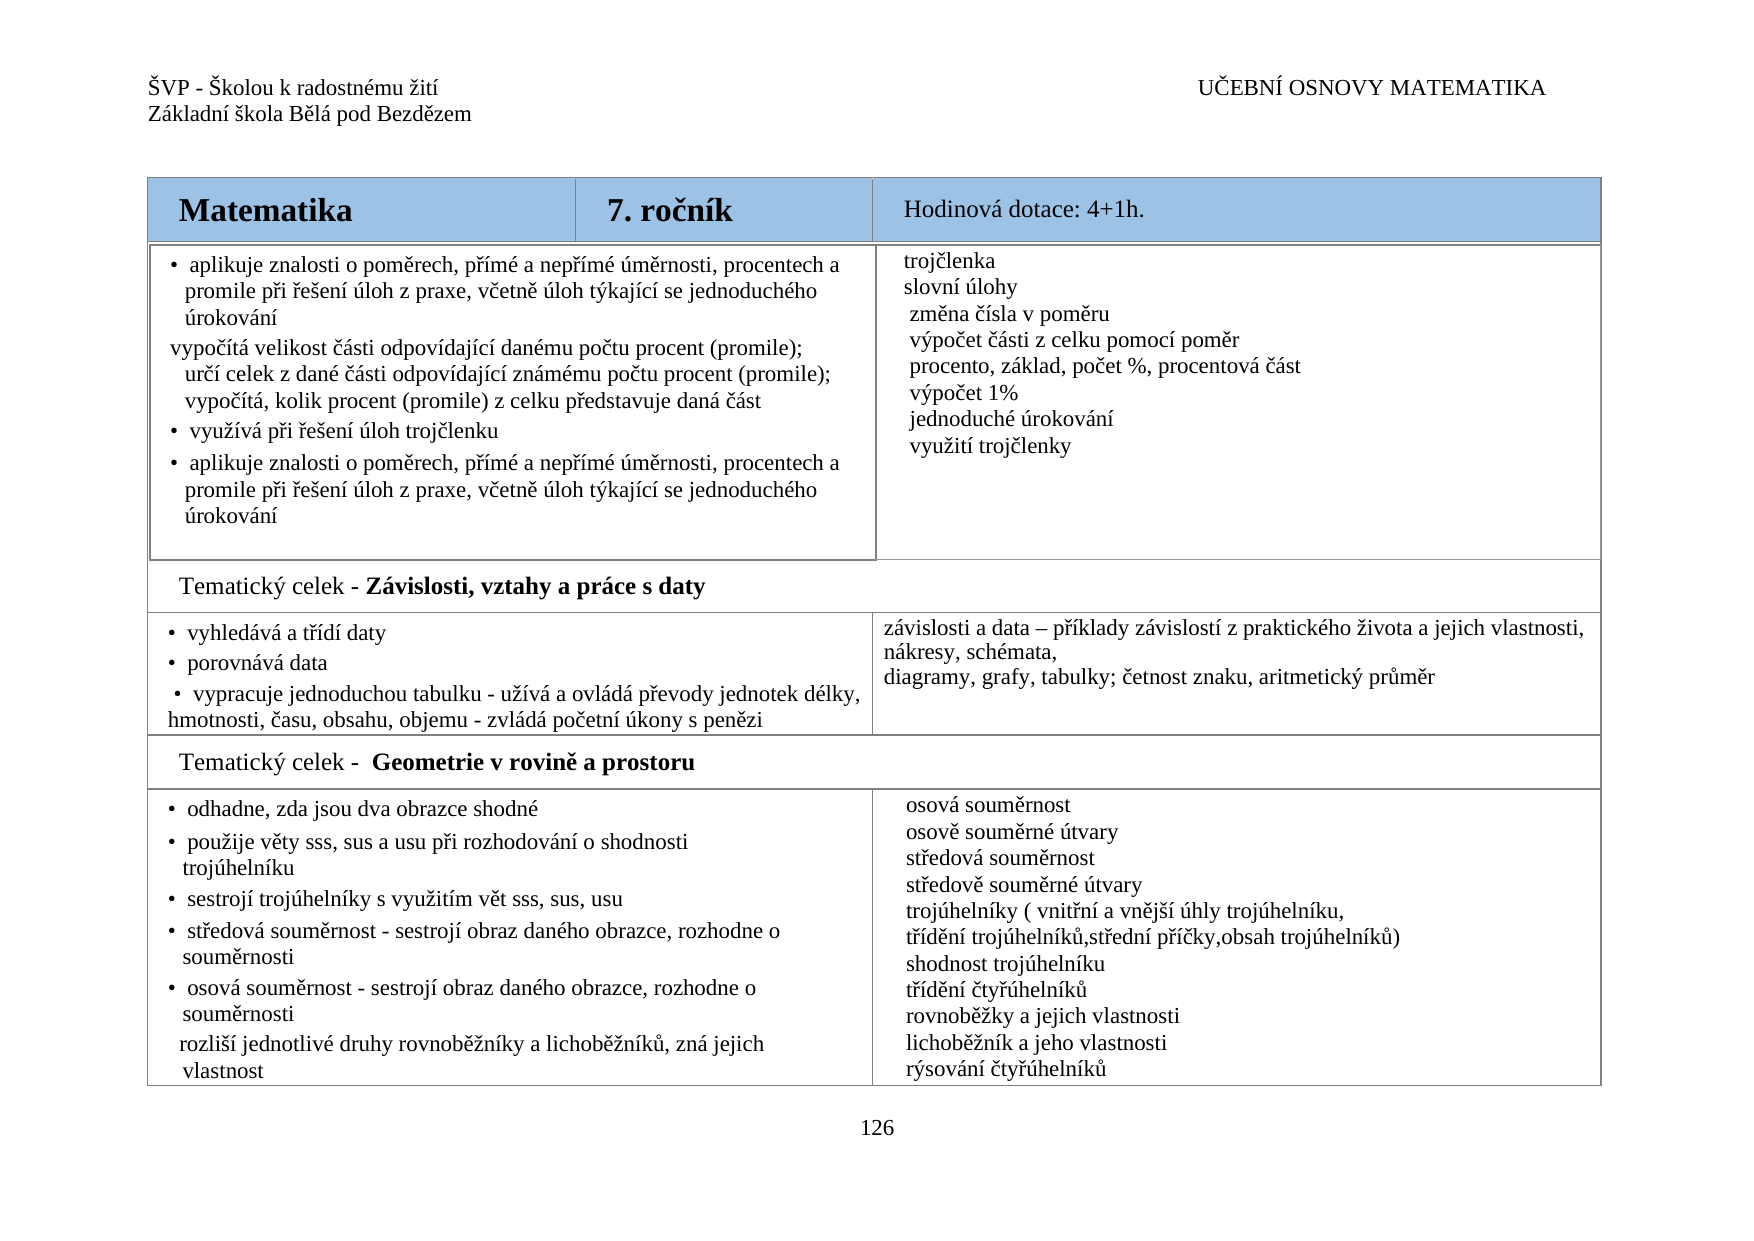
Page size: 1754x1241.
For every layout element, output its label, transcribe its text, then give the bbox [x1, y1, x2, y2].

table_cell závislosti a data – příklady závislostí z praktického života a jejich vlastnosti, nákresy, schémata, diagramy, grafy, tabulky; četnost znaku, aritmetický průměr [873, 613, 1600, 734]
table_cell • vyhledává a třídí daty • porovnává data • vypracuje jednoduchou tabulku - užívá a ovládá převody jednotek délky, hmotnosti, času, obsahu, objemu - zvládá početní úkony s penězi [148, 613, 872, 734]
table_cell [148, 242, 1600, 612]
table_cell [148, 790, 872, 1085]
table_header Matematika [148, 178, 575, 241]
table_header Hodinová dotace: 4+1h. [873, 178, 1600, 241]
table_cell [873, 790, 1600, 1085]
table_header 7. ročník [576, 178, 872, 241]
table_cell Tematický celek - Geometrie v rovině a prostoru [148, 736, 1600, 788]
